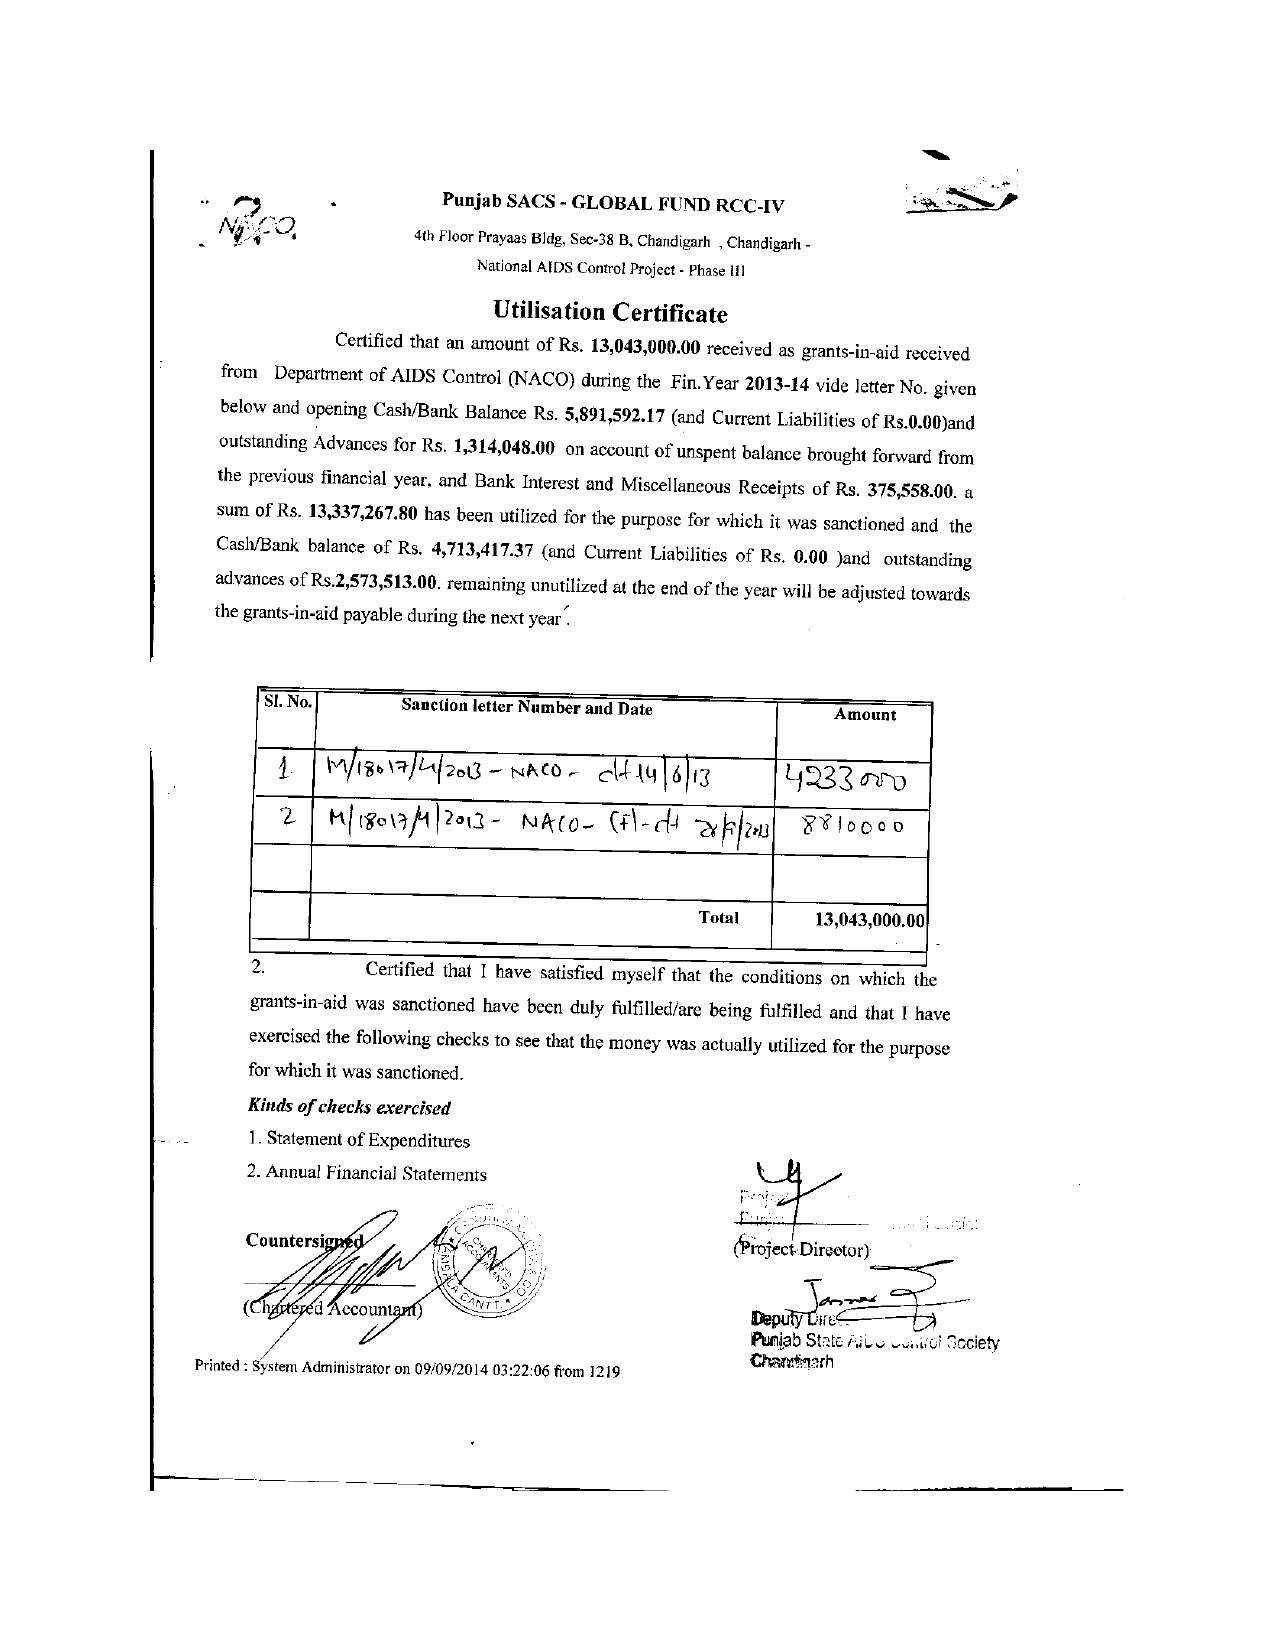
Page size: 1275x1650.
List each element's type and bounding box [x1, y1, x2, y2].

picture [150, 150, 1124, 1491]
